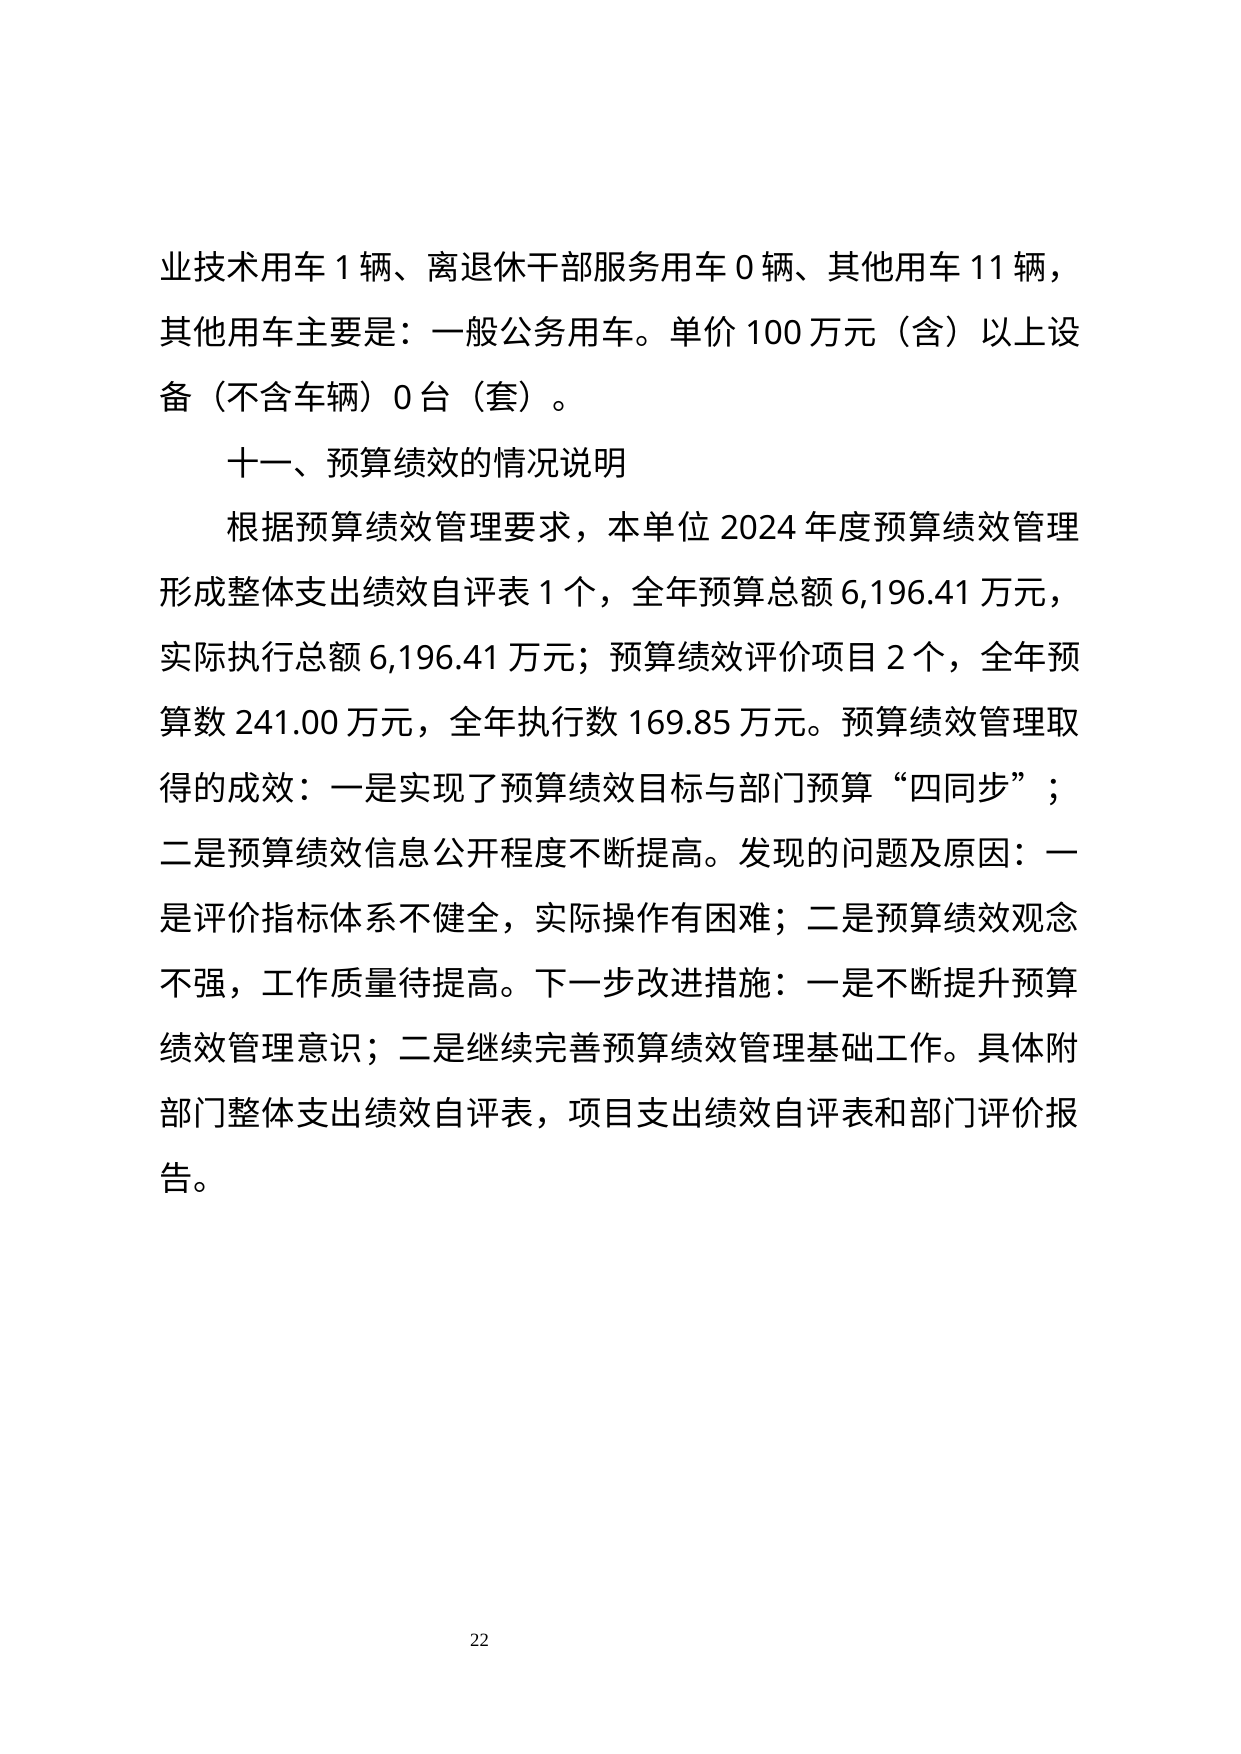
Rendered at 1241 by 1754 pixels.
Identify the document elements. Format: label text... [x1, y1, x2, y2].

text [159, 233, 1081, 428]
text 十一、预算绩效的情况说明 [159, 428, 1081, 493]
text 根据预算绩效管理要求，本单位2024年度预算绩效管理形成整体支出绩效自评表1个，全年预算总额6,196.41万元，实际执行总额6,196.41万元；预算绩效评价项目2个，全年预算数241.00万元，全年执行数169.85万元。预算绩效管理取得的成效：一是实现了预算绩效目标与部门预算“四同步”；二是预算绩效信息公开程度不断提高。发现的问题及原因：一是评价指标体系不健全，实际操作有困难；二是预算绩效观念不强，工作质量待提高。下一步改进措施：一是不断提升预算绩效管理意识；二是继续完善预算绩效管理基础工作。具体附部门整体支出绩效自评表，项目支出绩效自评表和部门评价报告。 [159, 493, 1081, 1208]
